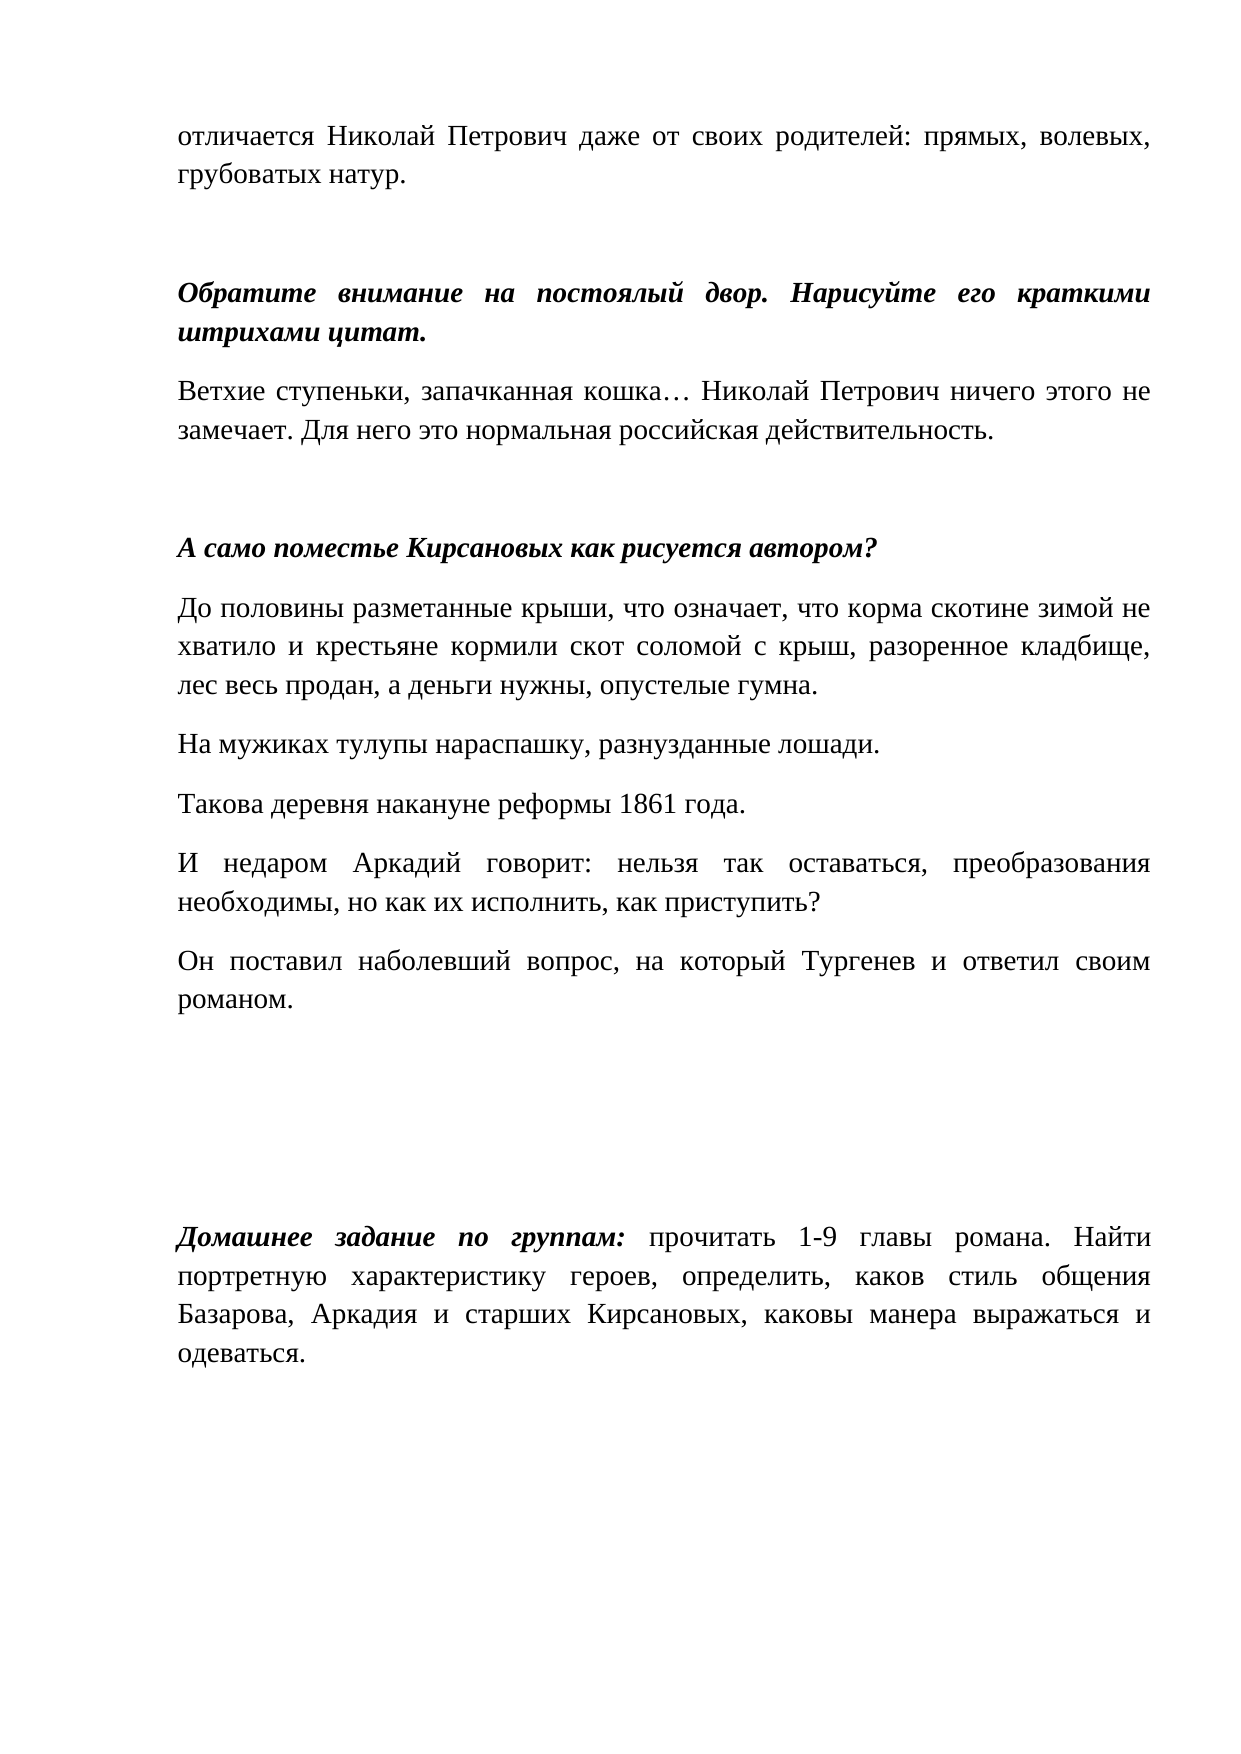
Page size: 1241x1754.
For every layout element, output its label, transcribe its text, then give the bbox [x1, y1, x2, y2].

text Такова деревня накануне реформы 1861 года. [177, 786, 1152, 819]
text И недаром Аркадий говорит: нельзя так оставаться, преобразования необходимы, но как их исполнить, как приступить? [177, 845, 1152, 917]
text Обратите внимание на постоялый двор. Нарисуйте его краткими штрихами цитат. [177, 275, 1152, 347]
text Домашнее задание по группам: прочитать 1-9 главы романа. Найти портретную характеристику героев, определить, каков стиль общения Базарова, Аркадия и старших Кирсановых, каковы манера выражаться и одеваться. [177, 1219, 1152, 1368]
text До половины разметанные крыши, что означает, что корма скотине зимой не хватило и крестьяне кормили скот соломой с крыш, разоренное кладбище, лес весь продан, а деньги нужны, опустелые гумна. [177, 590, 1152, 701]
text А само поместье Кирсановых как рисуется автором? [177, 531, 1152, 564]
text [177, 118, 1152, 190]
text На мужиках тулупы нараспашку, разнузданные лошади. [177, 726, 1152, 760]
text Он поставил наболевший вопрос, на который Тургенев и ответил своим романом. [177, 943, 1152, 1015]
text Ветхие ступеньки, запачканная кошка… Николай Петрович ничего этого не замечает. Для него это нормальная российская действительность. [177, 373, 1152, 445]
